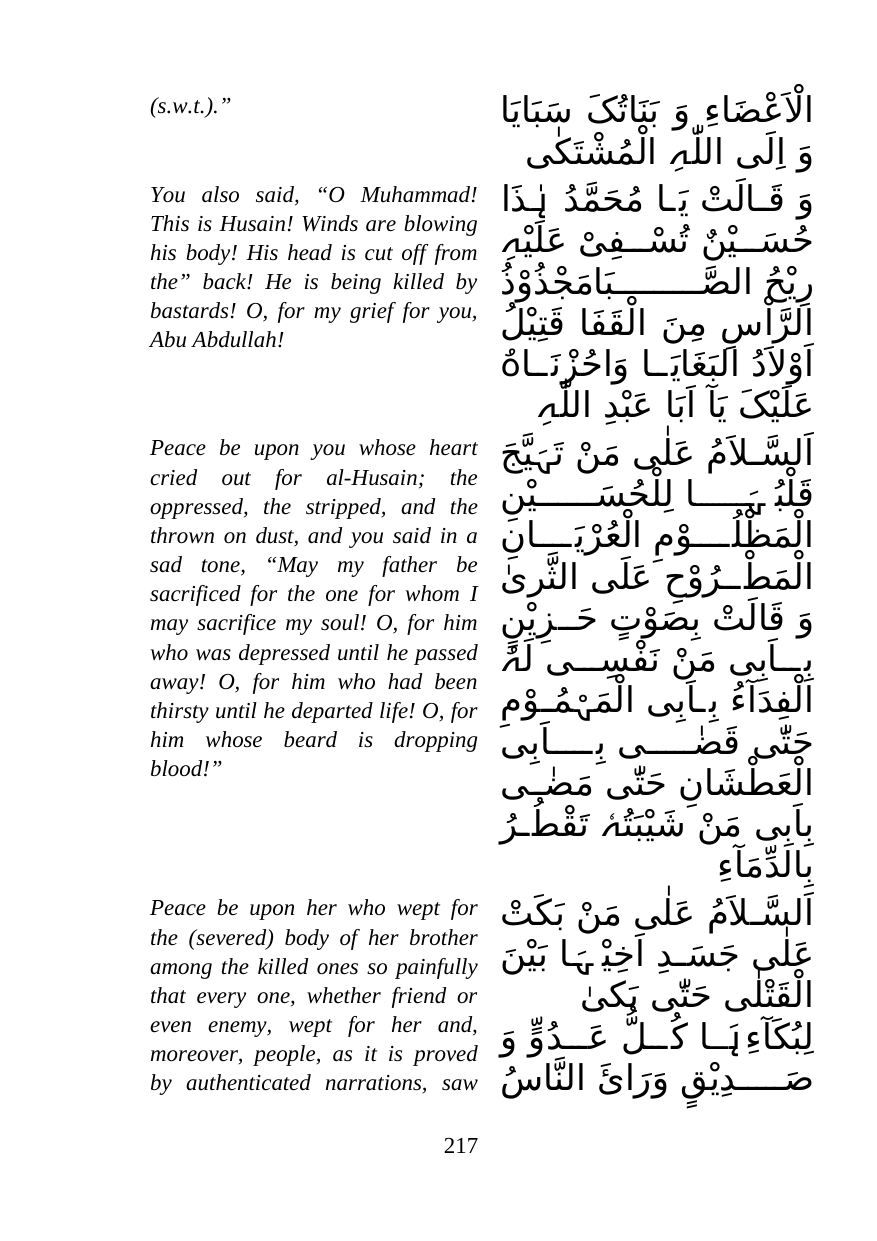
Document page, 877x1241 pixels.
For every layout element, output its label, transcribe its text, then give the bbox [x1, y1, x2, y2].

table_cell You also said, “O Muhammad! This is Husain! Winds are blowing his body! His head is cut off from the” back! He is being killed by bastards! O, for my grief for you, Abu Abdullah! [139, 179, 489, 432]
table_cell اَلسَّلاَمُ عَلٰی مَنْ تَہَیَّجَ قَلْبُہَا لِلْحُسَیْنِ الْمَظْلُوْمِ الْعُرْیَانِ الْمَطْرُوْحِ عَلَی الثَّریٰ وَ قَالَتْ بِصَوْتٍ حَزِیْنٍ بِاَبِی مَنْ نَفْسِی لَہُ الْفِدَآءُ بِاَبِی الْمَہْمُوْمِ حَتّٰی قَضٰی بِاَبِی الْعَطْشَانِ حَتّٰی مَضٰی بِاَبِی مَنْ شَیْبَتُہٗ تَقْطُرُ بِالدِّمَآءِ [489, 433, 825, 892]
table_cell وَ قَالَتْ یَا مُحَمَّدُ ہٰذَا حُسَیْنٌ تُسْفِیْ عَلَیْہِ رِیْحُ الصَّبَامَجْذُوْذُ الرَّاْسِ مِنَ الْقَفَا قَتِیْلُ اَوْلاَدُ البَغَایَا وَاحُزْنَاہُ عَلَیْکَ یَآ اَبَا عَبْدِ اللّٰہِ [489, 179, 825, 432]
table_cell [139, 90, 489, 179]
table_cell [489, 893, 825, 1099]
table_cell Peace be upon you whose heart cried out for al-Husain; the oppressed, the stripped, and the thrown on dust, and you said in a sad tone, “May my father be sacrificed for the one for whom I may sacrifice my soul! O, for him who was depressed until he passed away! O, for him who had been thirsty until he departed life! O, for him whose beard is dropping blood!” [139, 433, 489, 892]
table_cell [489, 90, 825, 179]
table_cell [139, 893, 489, 1099]
